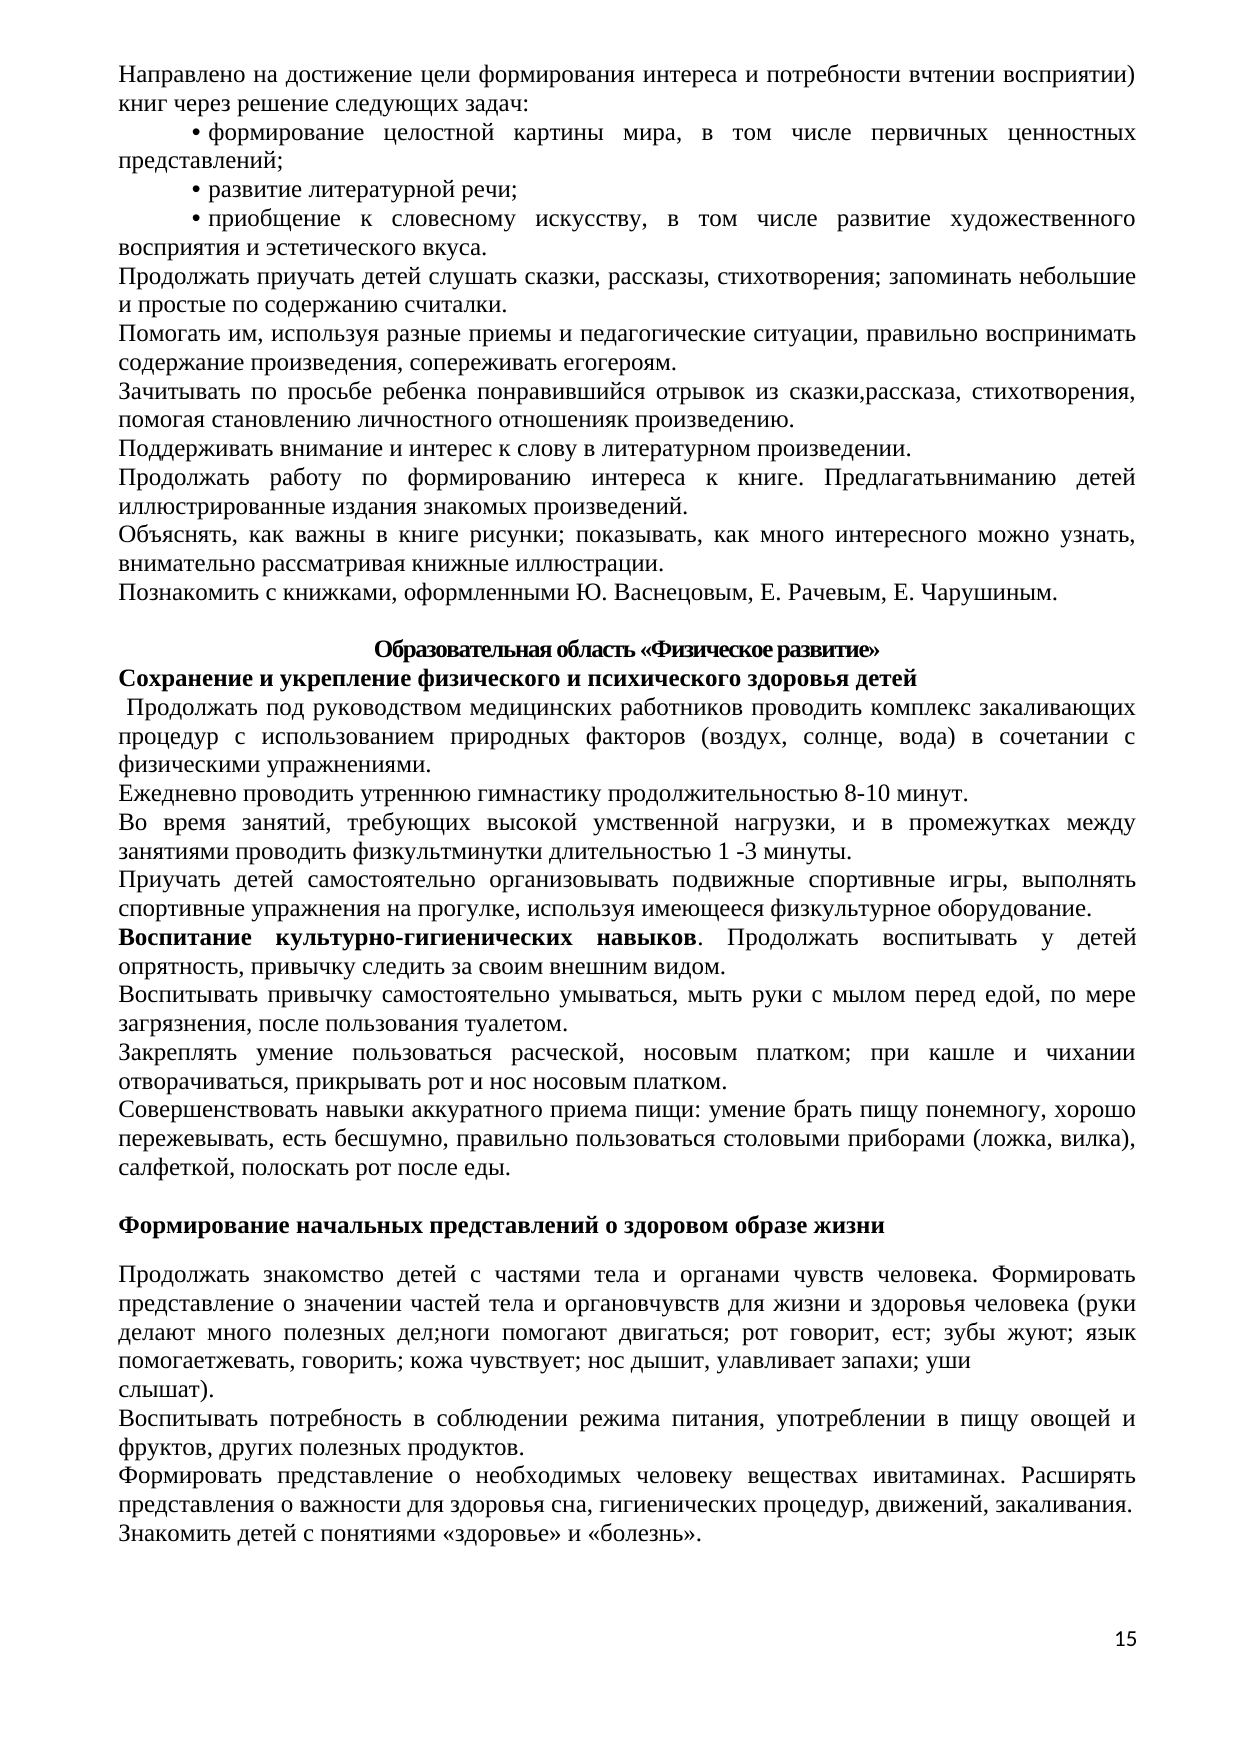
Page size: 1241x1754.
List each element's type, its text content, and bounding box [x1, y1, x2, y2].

text Продолжать приучать детей слушать сказки, рассказы, стихотворения; запоминать небольшие и простые по содержанию считалки. [118, 261, 1137, 318]
text Во время занятий, требующих высокой умственной нагрузки, и в промежутках между занятиями проводить физкультминутки длительностью 1 -3 минуты. [118, 807, 1137, 864]
text Поддерживать внимание и интерес к слову в литературном произведении. [118, 433, 1137, 462]
text Направлено на достижение цели формирования интереса и потребности вчтении восприятии) книг через решение следующих задач: [118, 59, 1136, 117]
text Продолжать знакомство детей с частями тела и органами чувств человека. Формировать представление о значении частей тела и органовчувств для жизни и здоровья человека (руки делают много полезных дел;ноги помогают двигаться; рот говорит, ест; зубы жуют; язык помогаетжевать, говорить; кожа чувствует; нос дышит, улавливает запахи; уши [118, 1259, 1137, 1374]
text слышат). [118, 1374, 1137, 1403]
text Продолжать работу по формированию интереса к книге. Предлагатьвниманию детей иллюстрированные издания знакомых произведений. [118, 462, 1137, 519]
text Воспитание культурно-гигиенических навыков. Продолжать воспитывать у детей опрятность, привычку следить за своим внешним видом. [118, 922, 1137, 979]
text Закреплять умение пользоваться расческой, носовым платком; при кашле и чихании отворачиваться, прикрывать рот и нос носовым платком. [118, 1037, 1137, 1094]
text Продолжать под руководством медицинских работников проводить комплекс закаливающих процедур с использованием природных факторов (воздух, солнце, вода) в сочетании с физическими упражнениями. [118, 692, 1137, 778]
list приобщение к словесному искусству, в том числе развитие художественного восприятия и эстетического вкуса. [118, 203, 1136, 261]
text Приучать детей самостоятельно организовывать подвижные спортивные игры, выполнять спортивные упражнения на прогулке, используя имеющееся физкультурное оборудование. [118, 864, 1137, 922]
list формирование целостной картины мира, в том числе первичных ценностных представлений; [118, 117, 1137, 174]
text Объяснять, как важны в книге рисунки; показывать, как много интересного можно узнать, внимательно рассматривая книжные иллюстрации. [118, 519, 1137, 577]
text Образовательная область «Физическое развитие» [118, 634, 1137, 663]
text Формировать представление о необходимых человеку веществах ивитаминах. Расширять представления о важности для здоровья сна, гигиенических процедур, движений, закаливания. [118, 1461, 1137, 1518]
text Знакомить детей с понятиями «здоровье» и «болезнь». [118, 1518, 1137, 1547]
text Помогать им, используя разные приемы и педагогические ситуации, правильно воспринимать содержание произведения, сопереживать егогероям. [118, 318, 1137, 376]
text Формирование начальных представлений о здоровом образе жизни [118, 1210, 1137, 1238]
text Воспитывать привычку самостоятельно умываться, мыть руки с мылом перед едой, по мере загрязнения, после пользования туалетом. [118, 979, 1137, 1037]
list развитие литературной речи; [192, 174, 1137, 203]
text Ежедневно проводить утреннюю гимнастику продолжительностью 8-10 минут. [118, 778, 1137, 807]
text Сохранение и укрепление физического и психического здоровья детей [118, 663, 1137, 692]
text Совершенствовать навыки аккуратного приема пищи: умение брать пищу понемногу, хорошо пережевывать, есть бесшумно, правильно пользоваться столовыми приборами (ложка, вилка), салфеткой, полоскать рот после еды. [118, 1094, 1137, 1181]
text Познакомить с книжками, оформленными Ю. Васнецовым, Е. Рачевым, Е. Чарушиным. [118, 577, 1137, 606]
text Зачитывать по просьбе ребенка понравившийся отрывок из сказки,рассказа, стихотворения, помогая становлению личностного отношенияк произведению. [118, 376, 1137, 433]
text Воспитывать потребность в соблюдении режима питания, употреблении в пищу овощей и фруктов, других полезных продуктов. [118, 1403, 1137, 1461]
